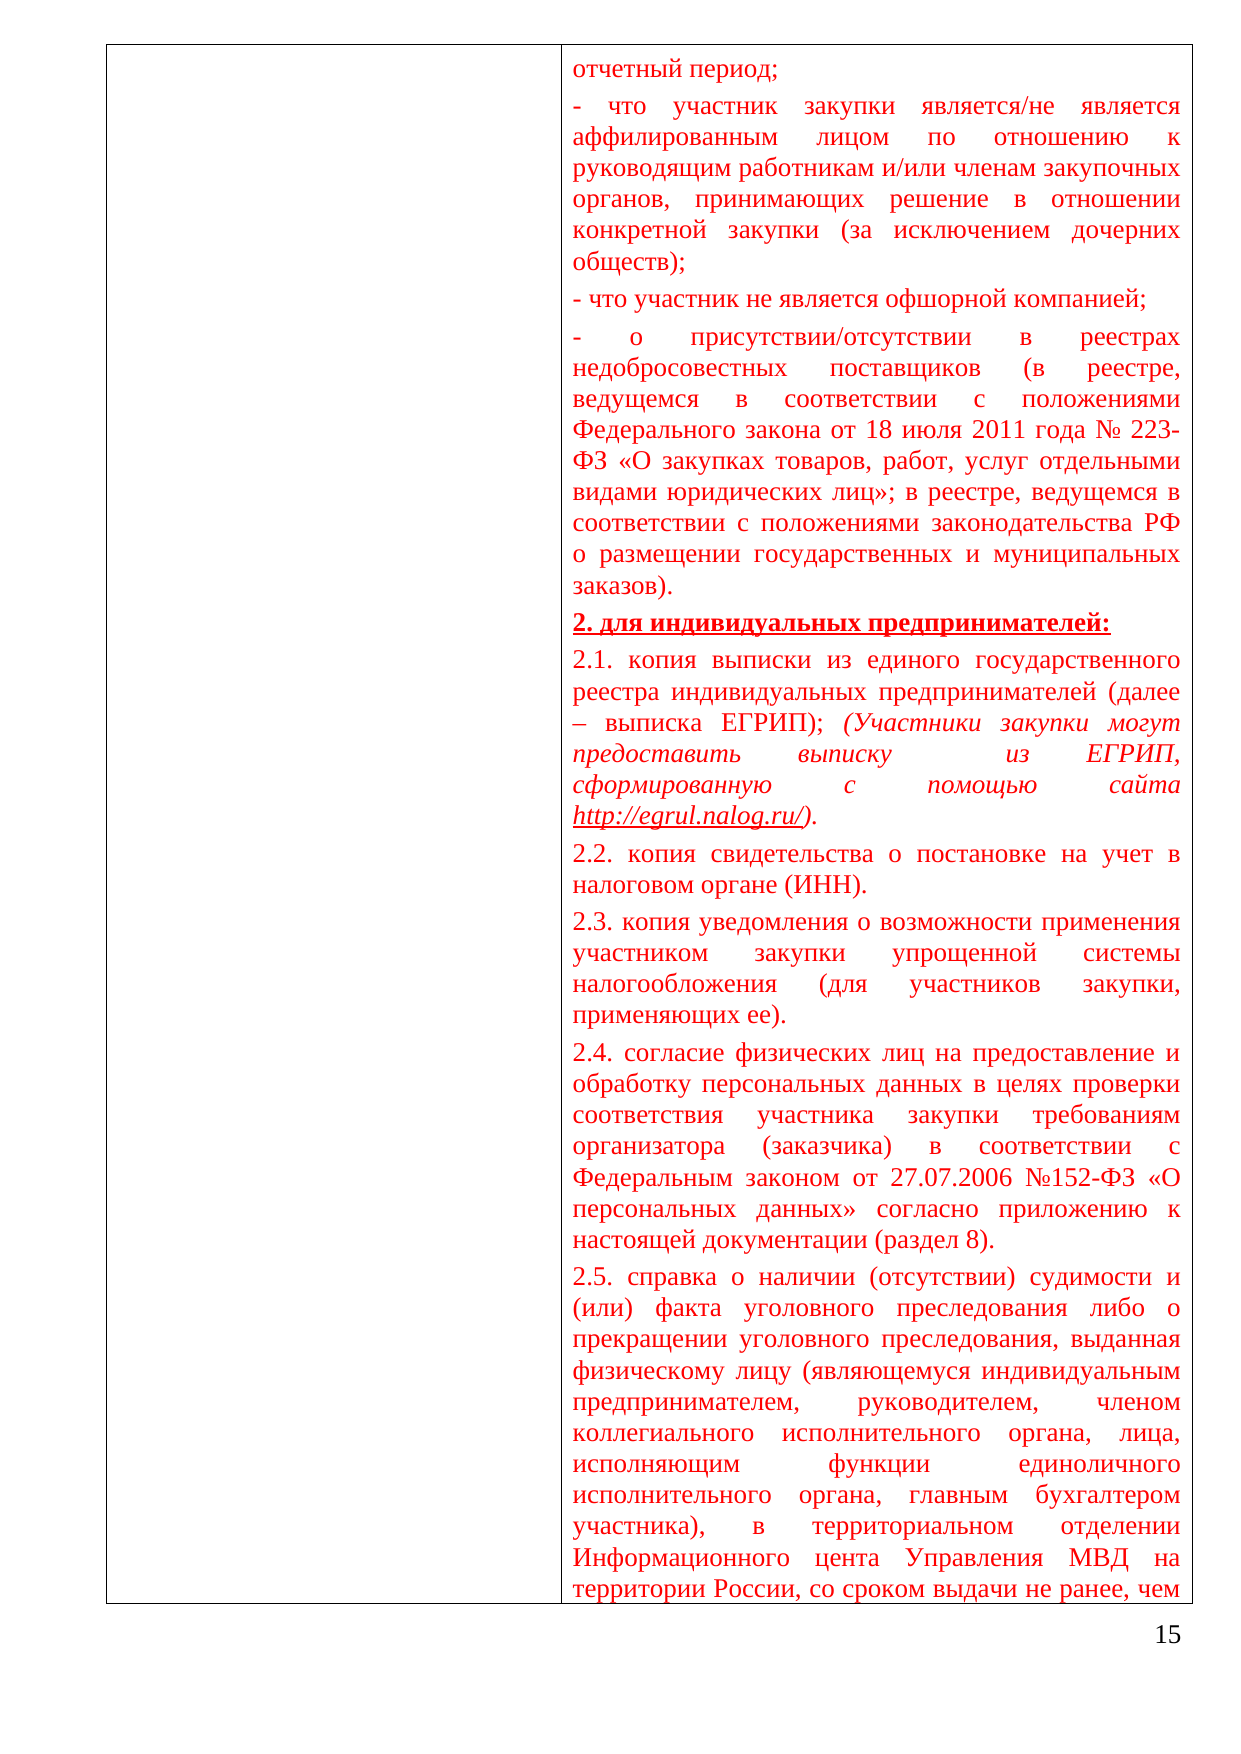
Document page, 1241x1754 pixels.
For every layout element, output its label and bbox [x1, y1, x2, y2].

table_header [107, 45, 561, 1603]
table_header [562, 45, 1192, 1603]
